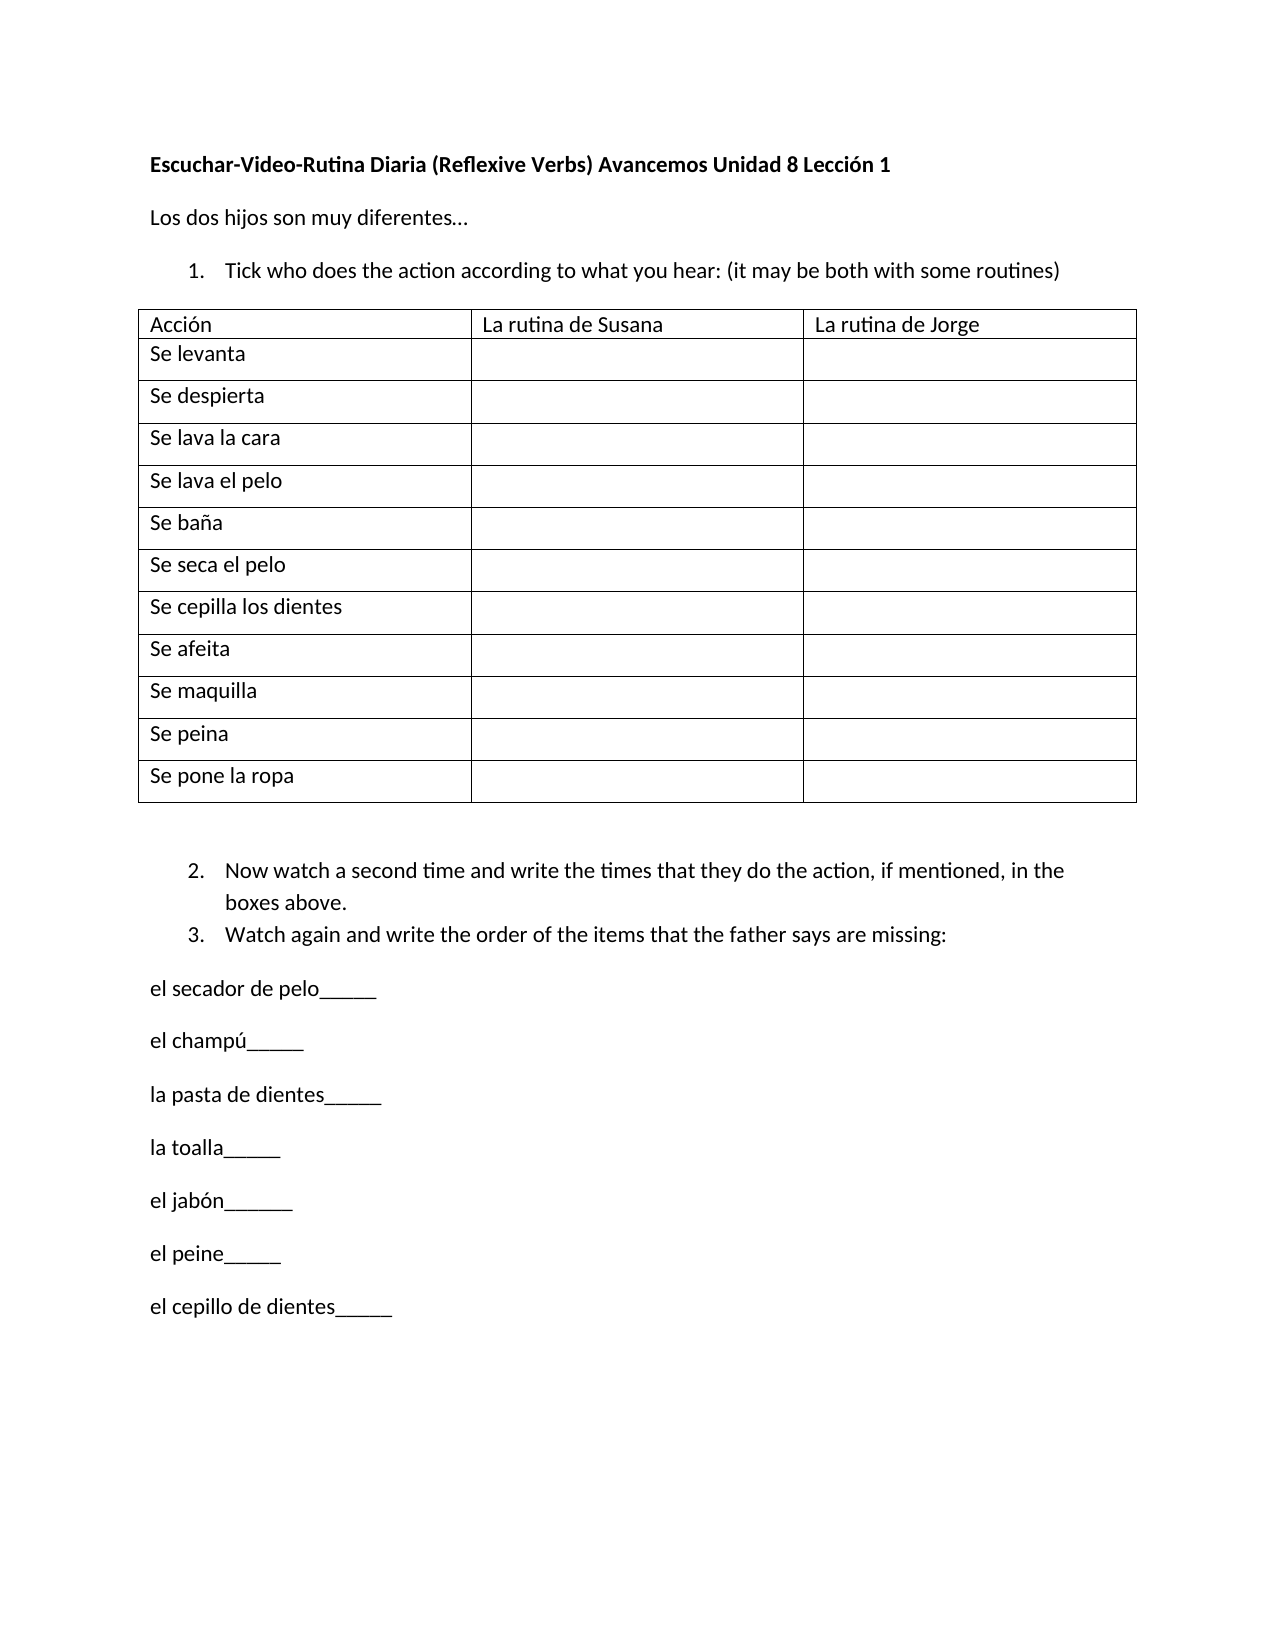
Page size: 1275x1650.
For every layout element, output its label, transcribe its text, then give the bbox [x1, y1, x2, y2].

table_cell [472, 677, 803, 718]
table_cell Se levanta [139, 339, 471, 380]
table_cell Se pone la ropa [139, 761, 471, 802]
text la pasta de dientes_____ [150, 1080, 1125, 1108]
table_cell Se cepilla los dientes [139, 592, 471, 633]
table_cell Se lava el pelo [139, 466, 471, 507]
table_cell [472, 508, 803, 549]
text el peine_____ [150, 1239, 1125, 1267]
table_cell [472, 466, 803, 507]
table_cell [804, 677, 1136, 718]
table_cell [472, 339, 803, 380]
table_cell [472, 592, 803, 633]
table_cell Se seca el pelo [139, 550, 471, 591]
table_cell [804, 592, 1136, 633]
text el champú_____ [150, 1027, 1125, 1055]
table_cell [472, 761, 803, 802]
table_cell Se baña [139, 508, 471, 549]
table_cell [804, 339, 1136, 380]
text Escuchar-Video-Rutina Diaria (Reflexive Verbs) Avancemos Unidad 8 Lección 1 [150, 150, 1125, 178]
list Watch again and write the order of the items that the father says are missing: [187, 921, 1125, 949]
table_cell [804, 761, 1136, 802]
table_header Acción [139, 310, 471, 338]
table_cell Se despierta [139, 381, 471, 422]
table_cell [804, 381, 1136, 422]
table_cell [804, 466, 1136, 507]
text el secador de pelo_____ [150, 974, 1125, 1002]
table_cell [472, 550, 803, 591]
table_cell [804, 635, 1136, 676]
list Tick who does the action according to what you hear: (it may be both with some routines) [187, 256, 1125, 284]
table_header La rutina de Jorge [804, 310, 1136, 338]
table_cell [472, 381, 803, 422]
table_cell [472, 719, 803, 760]
table_cell Se peina [139, 719, 471, 760]
table_cell Se maquilla [139, 677, 471, 718]
text el cepillo de dientes_____ [150, 1292, 1125, 1320]
text Los dos hijos son muy diferentes… [150, 203, 1125, 231]
list Now watch a second time and write the times that they do the action, if mentioned, in the boxes above. [187, 856, 1125, 916]
table_cell [472, 424, 803, 465]
table_cell Se afeita [139, 635, 471, 676]
table_cell [804, 550, 1136, 591]
table_cell Se lava la cara [139, 424, 471, 465]
table_cell [804, 508, 1136, 549]
text la toalla_____ [150, 1133, 1125, 1161]
table_cell [804, 424, 1136, 465]
table_header La rutina de Susana [472, 310, 803, 338]
table_cell [804, 719, 1136, 760]
text el jabón______ [150, 1186, 1125, 1214]
table_cell [472, 635, 803, 676]
